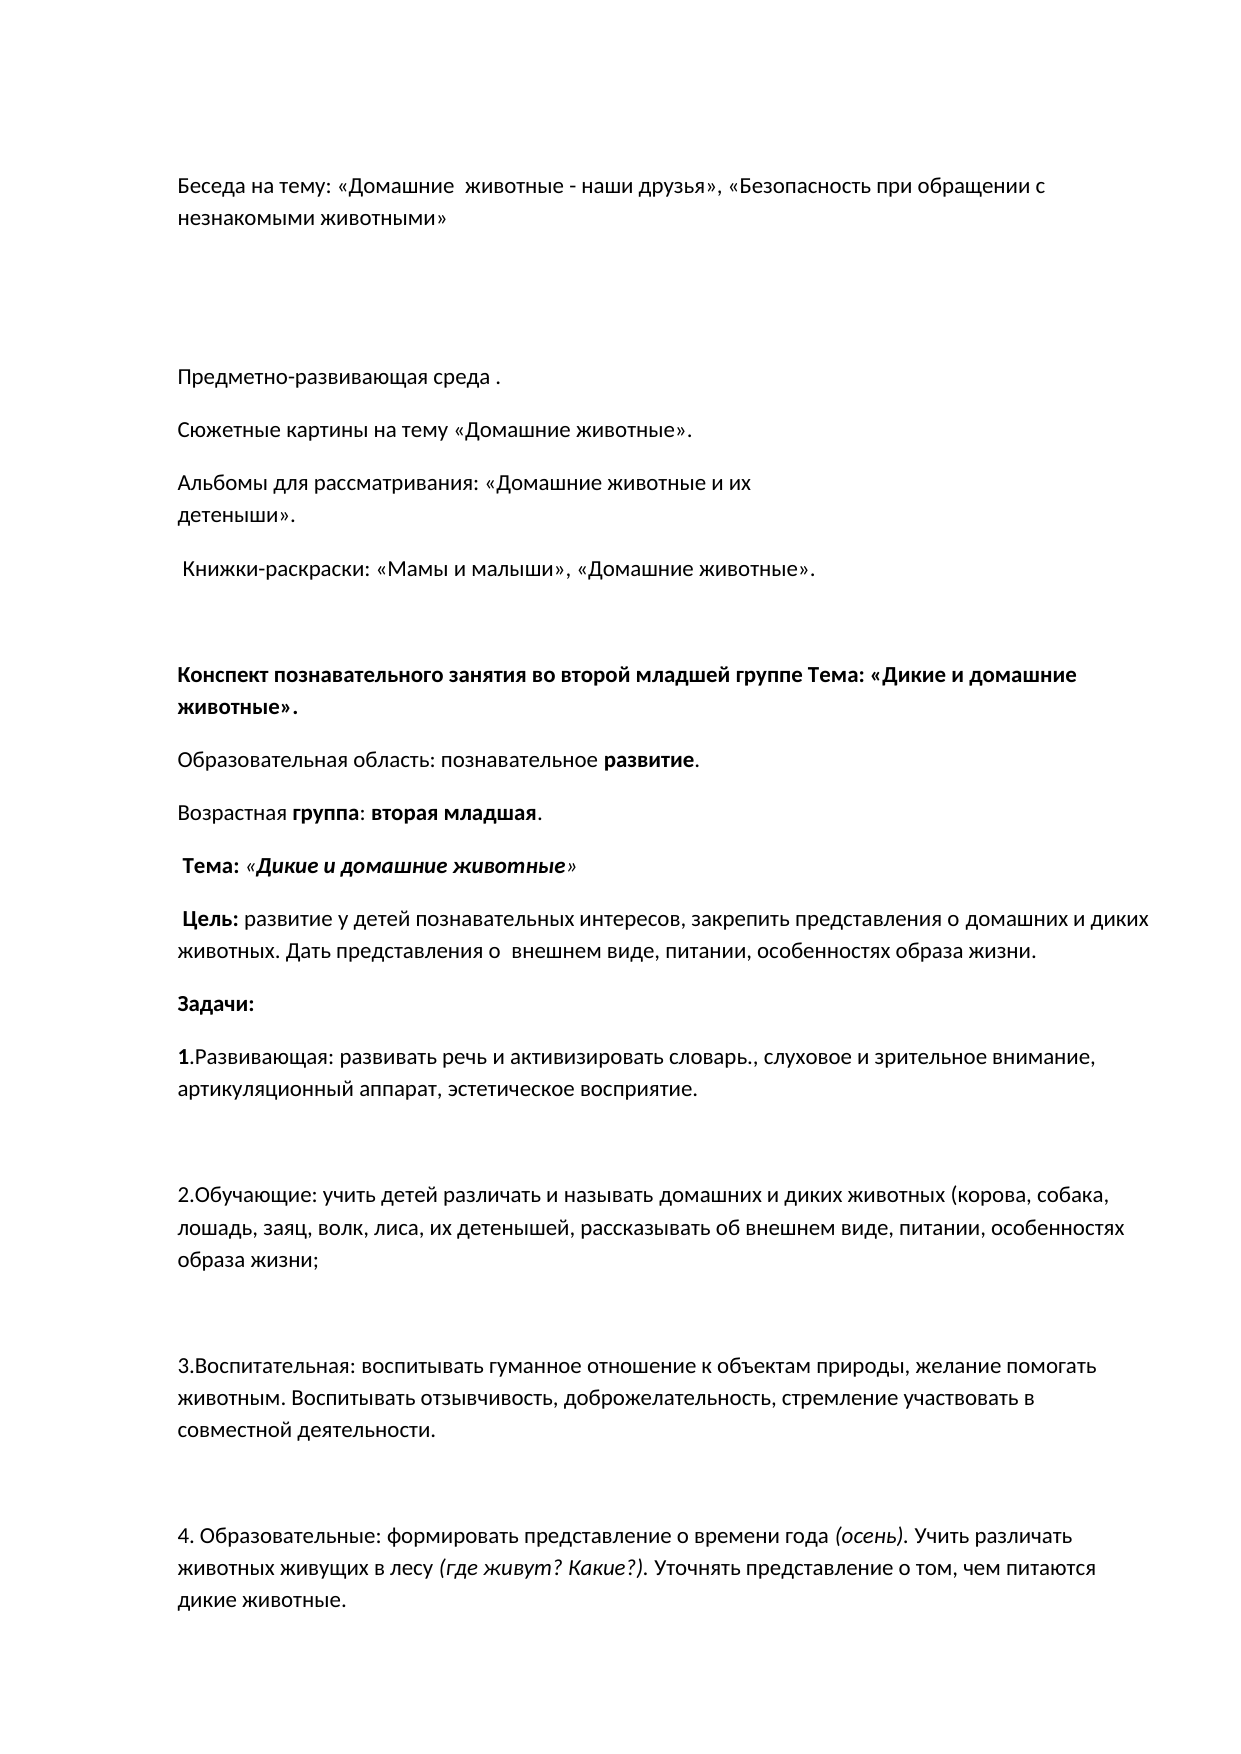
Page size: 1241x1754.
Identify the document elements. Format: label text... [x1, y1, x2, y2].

text Сюжетные картины на тему «Домашние животные». [177, 415, 1152, 443]
text Предметно-развивающая среда . [177, 362, 1152, 390]
text Задачи: [177, 989, 1152, 1017]
text Альбомы для рассматривания: «Домашние животные и их детеныши». [177, 468, 1152, 529]
text 2.Обучающие: учить детей различать и называть домашних и диких животных (корова, собака, лошадь, заяц, волк, лиса, их детенышей, рассказывать об внешнем виде, питании, особенностях образа жизни; [177, 1180, 1152, 1273]
text Цель: развитие у детей познавательных интересов, закрепить представления о домашних и диких животных. Дать представления о внешнем виде, питании, особенностях образа жизни. [177, 904, 1152, 964]
text 4. Образовательные: формировать представление о времени года (осень). Учить различать животных живущих в лесу (где живут? Какие?). Уточнять представление о том, чем питаются дикие животные. [177, 1521, 1152, 1614]
text Конспект познавательного занятия во второй младшей группе Тема: «Дикие и домашние животные». [177, 660, 1152, 720]
text 1.Развивающая: развивать речь и активизировать словарь., слуховое и зрительное внимание, артикуляционный аппарат, эстетическое восприятие. [177, 1042, 1152, 1102]
text Беседа на тему: «Домашние животные - наши друзья», «Безопасность при обращении с незнакомыми животными» [177, 171, 1152, 231]
text Книжки-раскраски: «Мамы и малыши», «Домашние животные». [177, 554, 1152, 582]
text Возрастная группа: вторая младшая. [177, 798, 1152, 826]
text 3.Воспитательная: воспитывать гуманное отношение к объектам природы, желание помогать животным. Воспитывать отзывчивость, доброжелательность, стремление участвовать в совместной деятельности. [177, 1351, 1152, 1443]
text Образовательная область: познавательное развитие. [177, 745, 1152, 773]
text Тема: «Дикие и домашние животные» [177, 851, 1152, 879]
